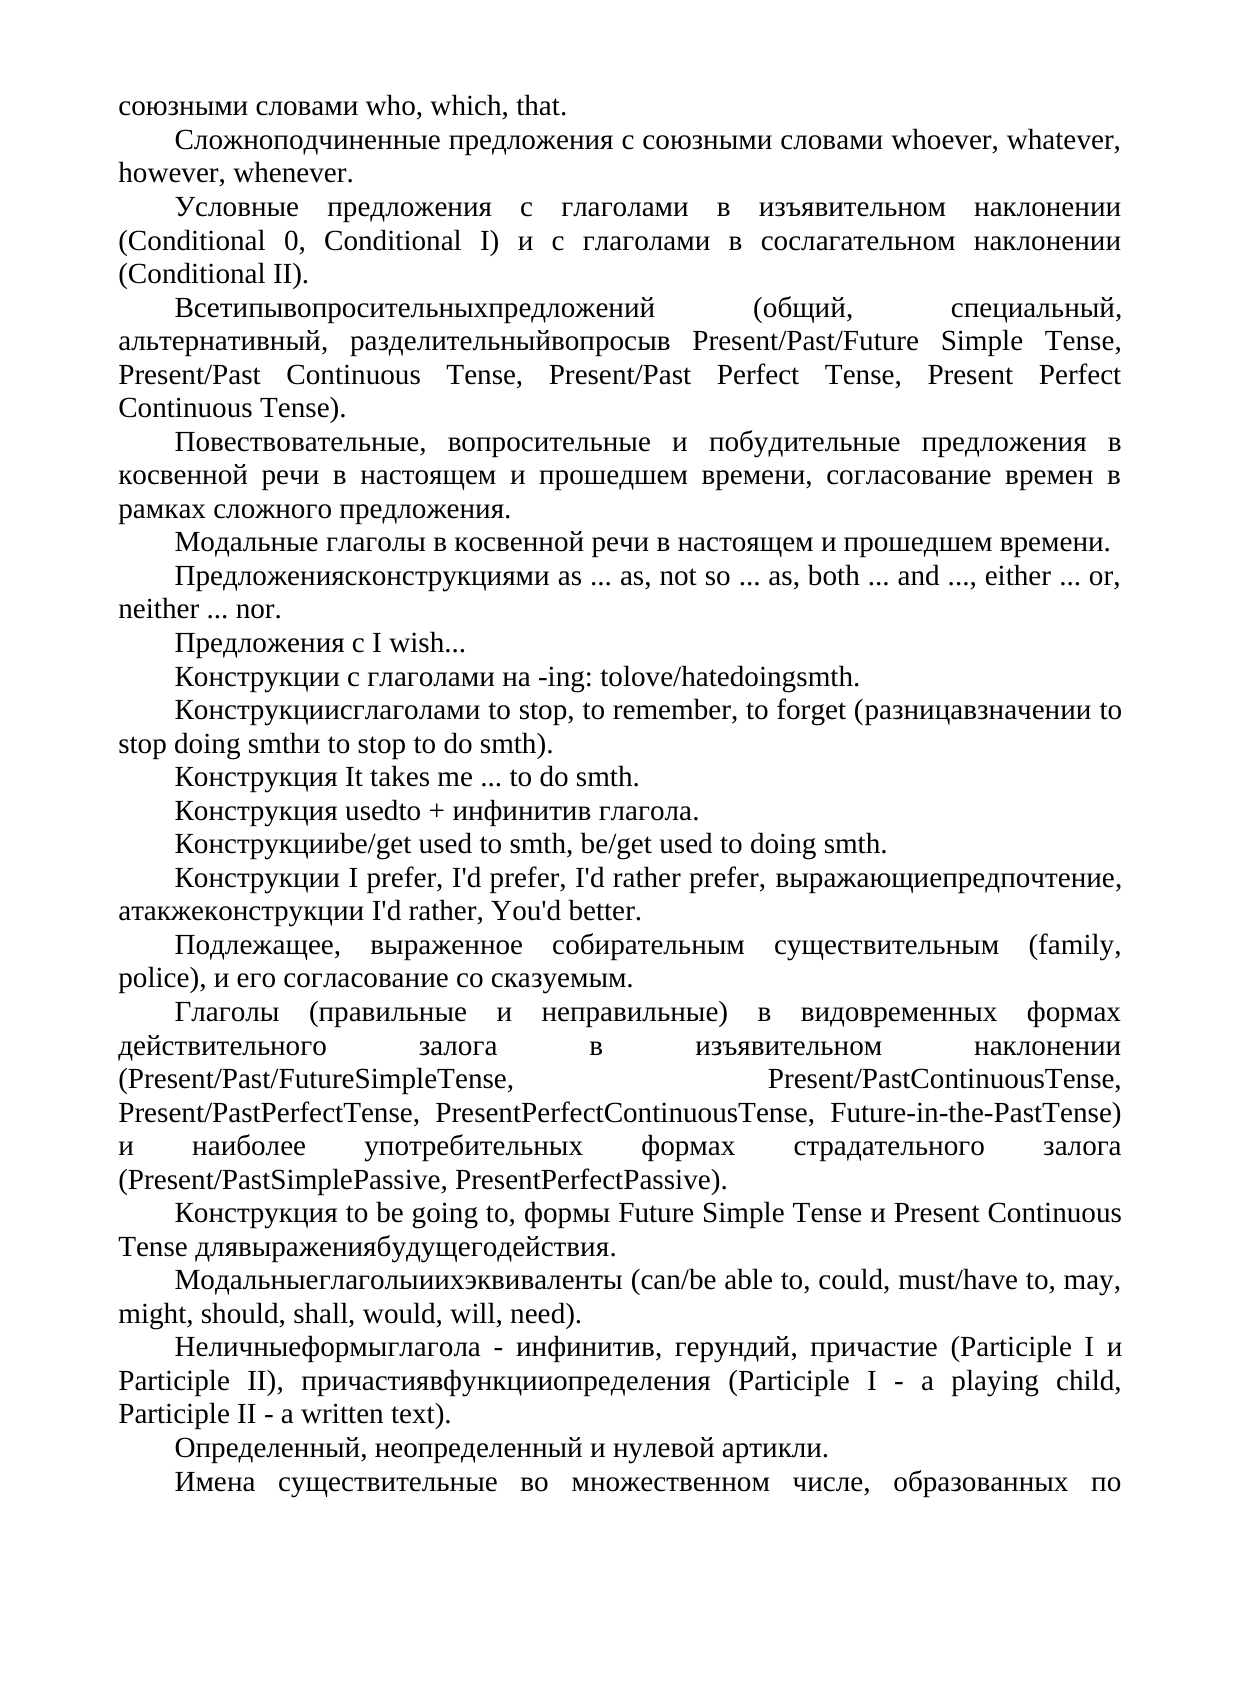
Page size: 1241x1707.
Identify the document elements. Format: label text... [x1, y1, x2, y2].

text Конструкцииbe/get used to smth, be/get used to doing smth. [118, 826, 1122, 860]
text Конструкции с глаголами на -ing: tolove/hatedoingsmth. [118, 659, 1122, 692]
text Конструкциисглаголами to stop, to remember, to forget (разницавзначении to stop doing smthи to stop to do smth). [118, 692, 1122, 759]
text Сложноподчиненные предложения с союзными словами whoever, whatever, however, whenever. [118, 122, 1122, 189]
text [118, 88, 1122, 122]
text Условные предложения с глаголами в изъявительном наклонении (Conditional 0, Conditional I) и с глаголами в сослагательном наклонении (Conditional II). [118, 189, 1122, 290]
text Конструкция usedto + инфинитив глагола. [118, 793, 1122, 826]
text Модальныеглаголыиихэквиваленты (can/be able to, could, must/have to, may, might, should, shall, would, will, need). [118, 1262, 1122, 1329]
text Конструкция to be going to, формы Future Simple Tense и Present Continuous Tense длявыражениябудущегодействия. [118, 1195, 1122, 1262]
text Неличныеформыглагола - инфинитив, герундий, причастие (Participle I и Participle II), причастиявфункцииопределения (Participle I - a playing child, Participle II - a written text). [118, 1329, 1122, 1430]
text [118, 1464, 1122, 1497]
text Конструкции I prefer, I'd prefer, I'd rather prefer, выражающиепредпочтение, атакжеконструкции I'd rather, You'd better. [118, 860, 1122, 927]
text Предложениясконструкциями as ... as, not so ... as, both ... and ..., either ... or, neither ... nor. [118, 558, 1122, 625]
text Глаголы (правильные и неправильные) в видовременных формах действительного залога в изъявительном наклонении (Present/Past/FutureSimpleTense, Present/PastContinuousTense, Present/PastPerfectTense, PresentPerfectContinuousTense, Future-in-the-PastTense) и наиболее употребительных формах страдательного залога (Present/PastSimplePassive, PresentPerfectPassive). [118, 994, 1122, 1195]
text Определенный, неопределенный и нулевой артикли. [118, 1430, 1122, 1464]
text Конструкция It takes me ... to do smth. [118, 759, 1122, 793]
text Предложения с I wish... [118, 625, 1122, 659]
text Повествовательные, вопросительные и побудительные предложения в косвенной речи в настоящем и прошедшем времени, согласование времен в рамках сложного предложения. [118, 424, 1122, 524]
text Модальные глаголы в косвенной речи в настоящем и прошедшем времени. [118, 524, 1122, 558]
text Подлежащее, выраженное собирательным существительным (family, police), и его согласование со сказуемым. [118, 927, 1122, 994]
text Всетипывопросительныхпредложений (общий, специальный, альтернативный, разделительныйвопросыв Present/Past/Future Simple Tense, Present/Past Continuous Tense, Present/Past Perfect Tense, Present Perfect Continuous Tense). [118, 290, 1122, 424]
